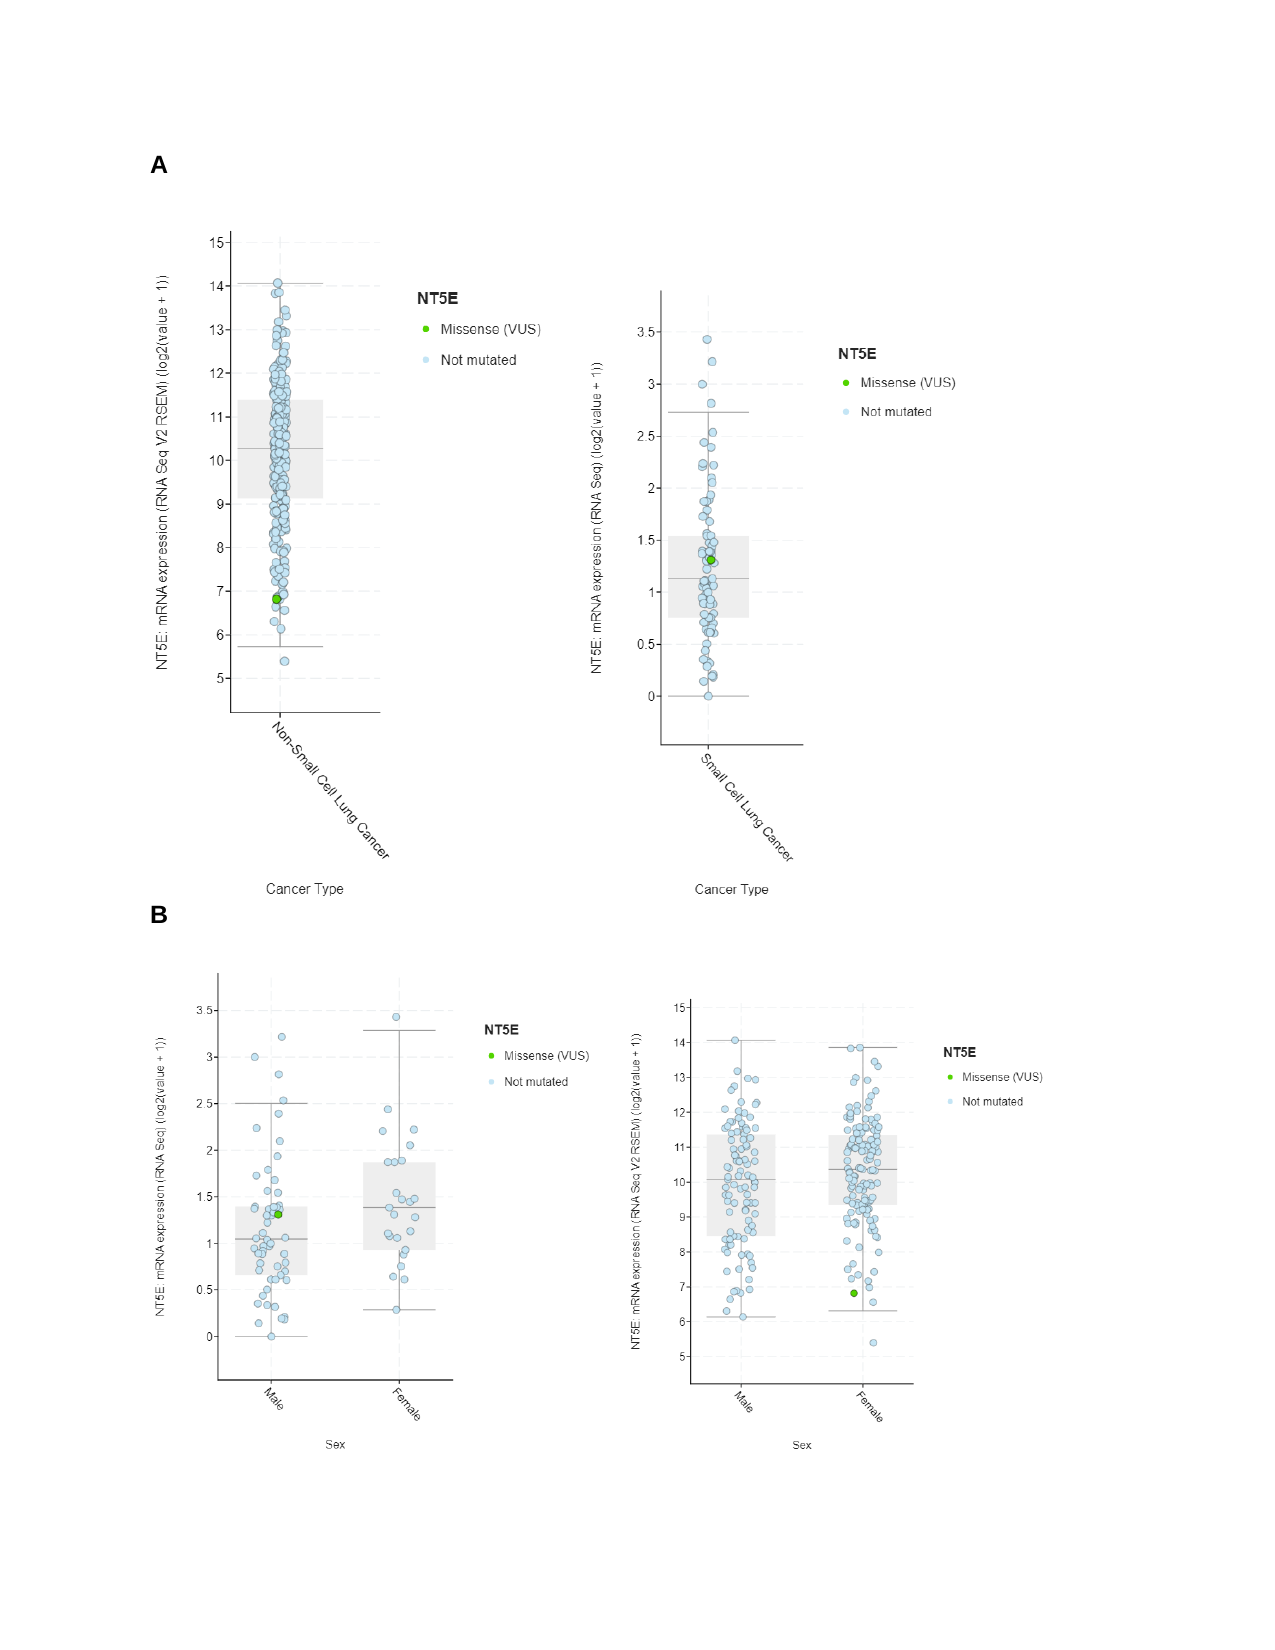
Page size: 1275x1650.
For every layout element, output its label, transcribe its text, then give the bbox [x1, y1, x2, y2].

picture [150, 178, 998, 900]
picture [150, 928, 1079, 1454]
text A [150, 150, 1125, 179]
text B [150, 900, 1125, 928]
